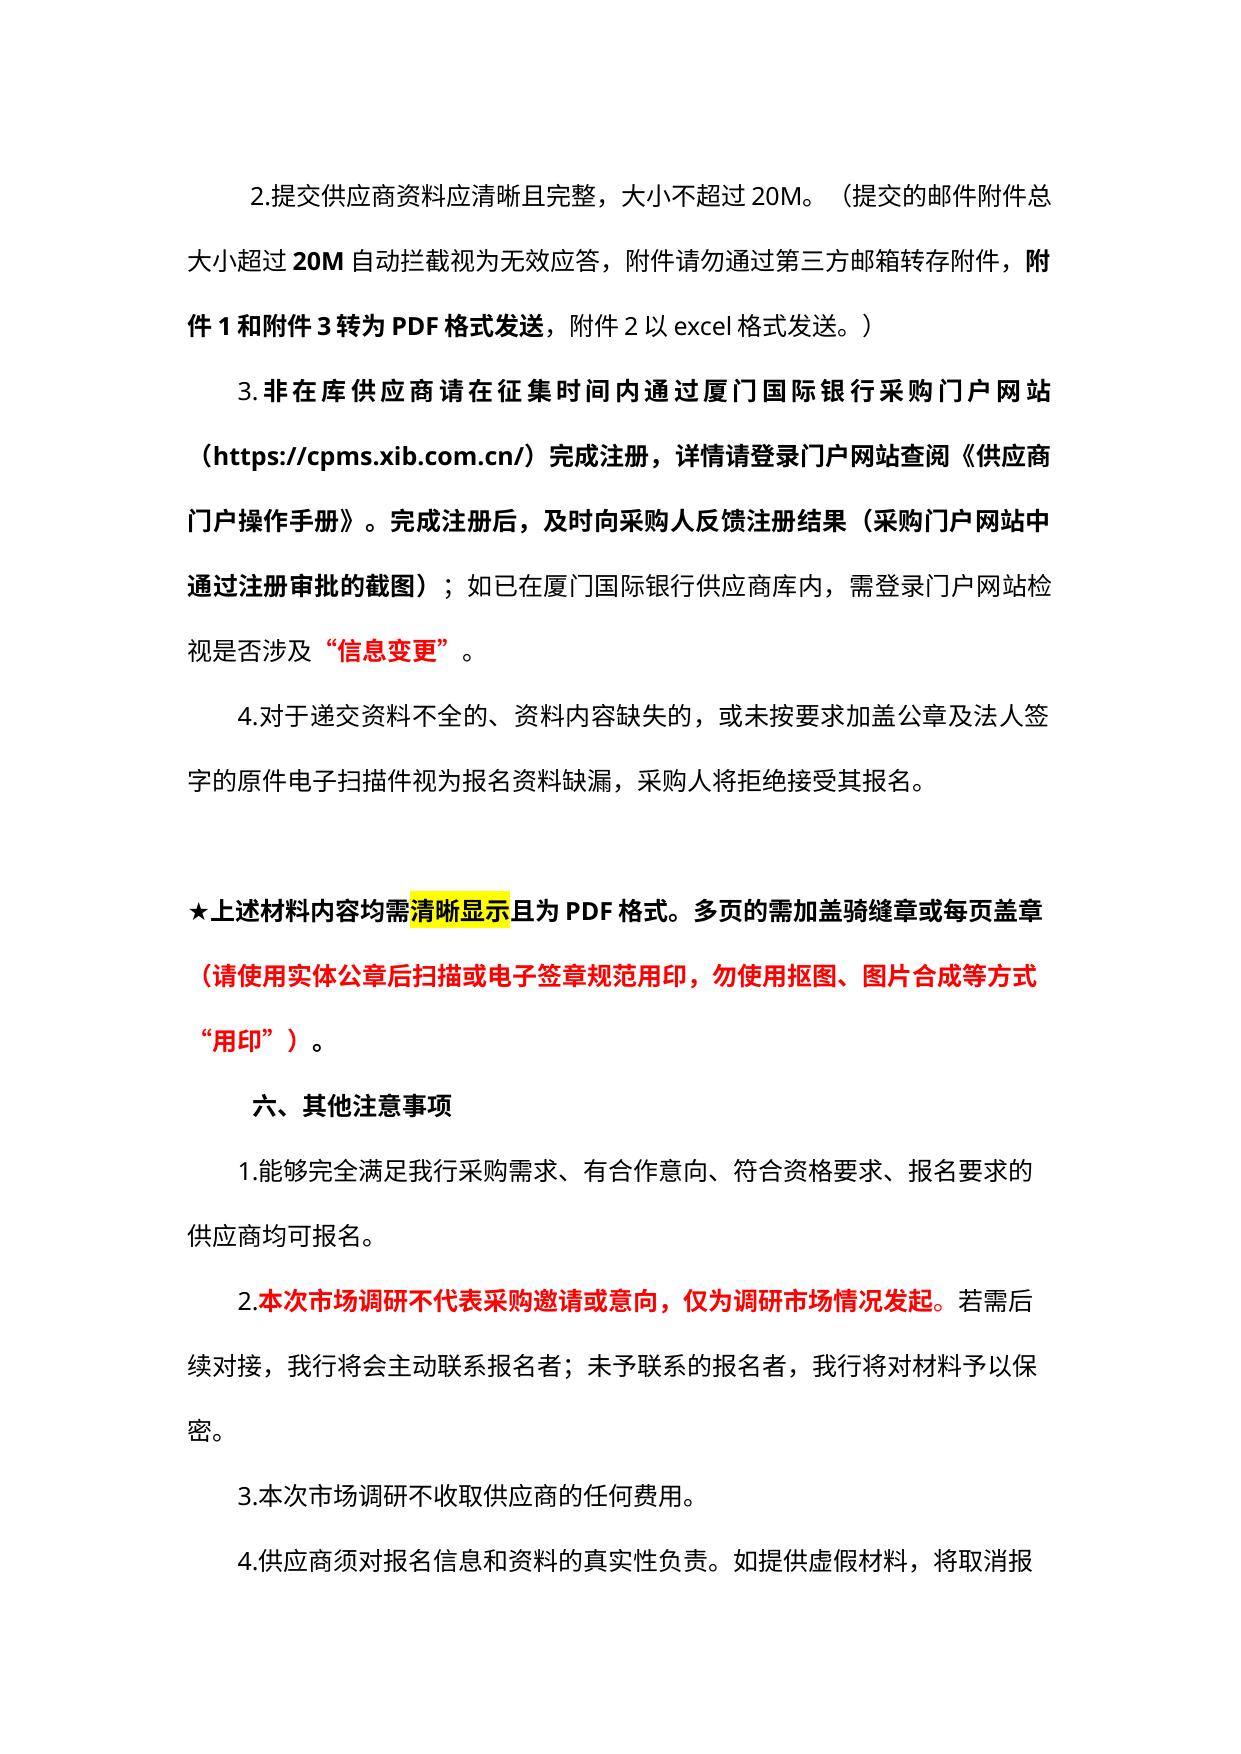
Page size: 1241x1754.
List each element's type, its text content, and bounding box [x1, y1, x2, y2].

list 六、其他注意事项 [247, 1072, 1053, 1137]
text 1.能够完全满足我行采购需求、有合作意向、符合资格要求、报名要求的供应商均可报名。 [187, 1137, 1053, 1267]
text 3.非在库供应商请在征集时间内通过厦门国际银行采购门户网站（https://cpms.xib.com.cn/）完成注册，详情请登录门户网站查阅《供应商门户操作手册》。完成注册后，及时向采购人反馈注册结果（采购门户网站中通过注册审批的截图）；如已在厦门国际银行供应商库内，需登录门户网站检视是否涉及“信息变更”。 [187, 357, 1053, 682]
text 4.对于递交资料不全的、资料内容缺失的，或未按要求加盖公章及法人签字的原件电子扫描件视为报名资料缺漏，采购人将拒绝接受其报名。 [187, 682, 1053, 812]
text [187, 1527, 1053, 1592]
text 2.提交供应商资料应清晰且完整，大小不超过20M。（提交的邮件附件总大小超过20M自动拦截视为无效应答，附件请勿通过第三方邮箱转存附件，附件1和附件3转为PDF格式发送，附件2以excel格式发送。） [187, 162, 1053, 357]
text ★上述材料内容均需清晰显示且为PDF格式。多页的需加盖骑缝章或每页盖章（请使用实体公章后扫描或电子签章规范用印，勿使用抠图、图片合成等方式“用印”）。 [187, 877, 1053, 1072]
text 2.本次市场调研不代表采购邀请或意向，仅为调研市场情况发起。若需后续对接，我行将会主动联系报名者；未予联系的报名者，我行将对材料予以保密。 [187, 1267, 1053, 1462]
text 3.本次市场调研不收取供应商的任何费用。 [187, 1462, 1053, 1527]
